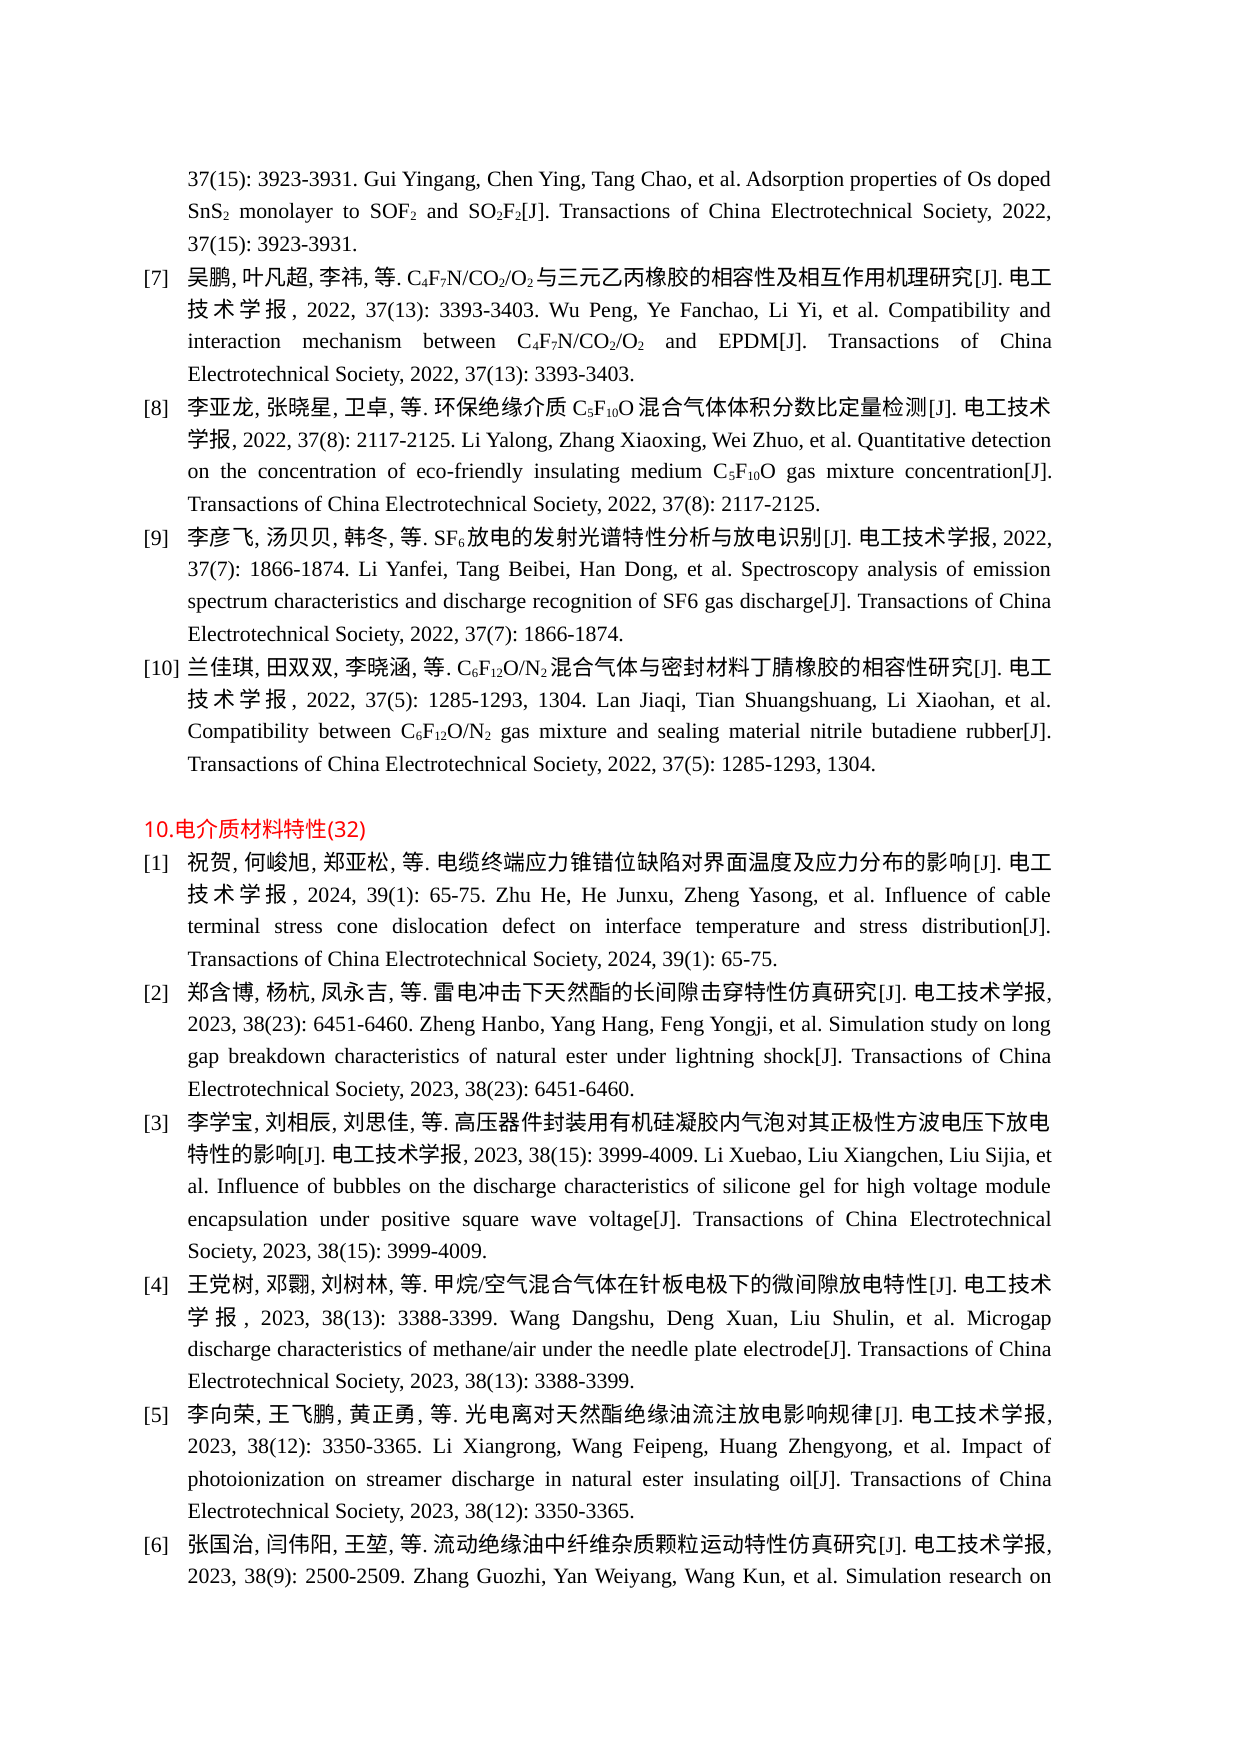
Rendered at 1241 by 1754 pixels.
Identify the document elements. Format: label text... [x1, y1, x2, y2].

text [9] 李彦飞, 汤贝贝, 韩冬, 等. SF6放电的发射光谱特性分析与放电识别[J]. 电工技术学报, 2022, 37(7): 1866-1874. Li Yanfei, Tang Beibei, Han Dong, et al. Spectroscopy analysis of emission spectrum characteristics and discharge recognition of SF6 gas discharge[J]. Transactions of China Electrotechnical Society, 2022, 37(7): 1866-1874. [143, 519, 1053, 649]
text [143, 162, 1053, 259]
text [2] 郑含博, 杨杭, 凤永吉, 等. 雷电冲击下天然酯的长间隙击穿特性仿真研究[J]. 电工技术学报, 2023, 38(23): 6451-6460. Zheng Hanbo, Yang Hang, Feng Yongji, et al. Simulation study on long gap breakdown characteristics of natural ester under lightning shock[J]. Transactions of China Electrotechnical Society, 2023, 38(23): 6451-6460. [143, 974, 1053, 1104]
text [10] 兰佳琪, 田双双, 李晓涵, 等. C6F12O/N2混合气体与密封材料丁腈橡胶的相容性研究[J]. 电工技术学报, 2022, 37(5): 1285-1293, 1304. Lan Jiaqi, Tian Shuangshuang, Li Xiaohan, et al. Compatibility between C6F12O/N2 gas mixture and sealing material nitrile butadiene rubber[J]. Transactions of China Electrotechnical Society, 2022, 37(5): 1285-1293, 1304. [143, 649, 1053, 779]
text [7] 吴鹏, 叶凡超, 李祎, 等. C4F7N/CO2/O2与三元乙丙橡胶的相容性及相互作用机理研究[J]. 电工技术学报, 2022, 37(13): 3393-3403. Wu Peng, Ye Fanchao, Li Yi, et al. Compatibility and interaction mechanism between C4F7N/CO2/O2 and EPDM[J]. Transactions of China Electrotechnical Society, 2022, 37(13): 3393-3403. [143, 259, 1053, 389]
text [5] 李向荣, 王飞鹏, 黄正勇, 等. 光电离对天然酯绝缘油流注放电影响规律[J]. 电工技术学报, 2023, 38(12): 3350-3365. Li Xiangrong, Wang Feipeng, Huang Zhengyong, et al. Impact of photoionization on streamer discharge in natural ester insulating oil[J]. Transactions of China Electrotechnical Society, 2023, 38(12): 3350-3365. [143, 1397, 1053, 1527]
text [143, 1527, 1053, 1592]
text [3] 李学宝, 刘相辰, 刘思佳, 等. 高压器件封装用有机硅凝胶内气泡对其正极性方波电压下放电特性的影响[J]. 电工技术学报, 2023, 38(15): 3999-4009. Li Xuebao, Liu Xiangchen, Liu Sijia, et al. Influence of bubbles on the discharge characteristics of silicone gel for high voltage module encapsulation under positive square wave voltage[J]. Transactions of China Electrotechnical Society, 2023, 38(15): 3999-4009. [143, 1104, 1053, 1267]
text [1] 祝贺, 何峻旭, 郑亚松, 等. 电缆终端应力锥错位缺陷对界面温度及应力分布的影响[J]. 电工技术学报, 2024, 39(1): 65-75. Zhu He, He Junxu, Zheng Yasong, et al. Influence of cable terminal stress cone dislocation defect on interface temperature and stress distribution[J]. Transactions of China Electrotechnical Society, 2024, 39(1): 65-75. [143, 844, 1053, 974]
text [8] 李亚龙, 张晓星, 卫卓, 等. 环保绝缘介质C5F10O混合气体体积分数比定量检测[J]. 电工技术学报, 2022, 37(8): 2117-2125. Li Yalong, Zhang Xiaoxing, Wei Zhuo, et al. Quantitative detection on the concentration of eco-friendly insulating medium C5F10O gas mixture concentration[J]. Transactions of China Electrotechnical Society, 2022, 37(8): 2117-2125. [143, 389, 1053, 519]
text [4] 王党树, 邓翾, 刘树林, 等. 甲烷/空气混合气体在针板电极下的微间隙放电特性[J]. 电工技术学报, 2023, 38(13): 3388-3399. Wang Dangshu, Deng Xuan, Liu Shulin, et al. Microgap discharge characteristics of methane/air under the needle plate electrode[J]. Transactions of China Electrotechnical Society, 2023, 38(13): 3388-3399. [143, 1267, 1053, 1397]
text 10.电介质材料特性(32) [143, 812, 1053, 844]
